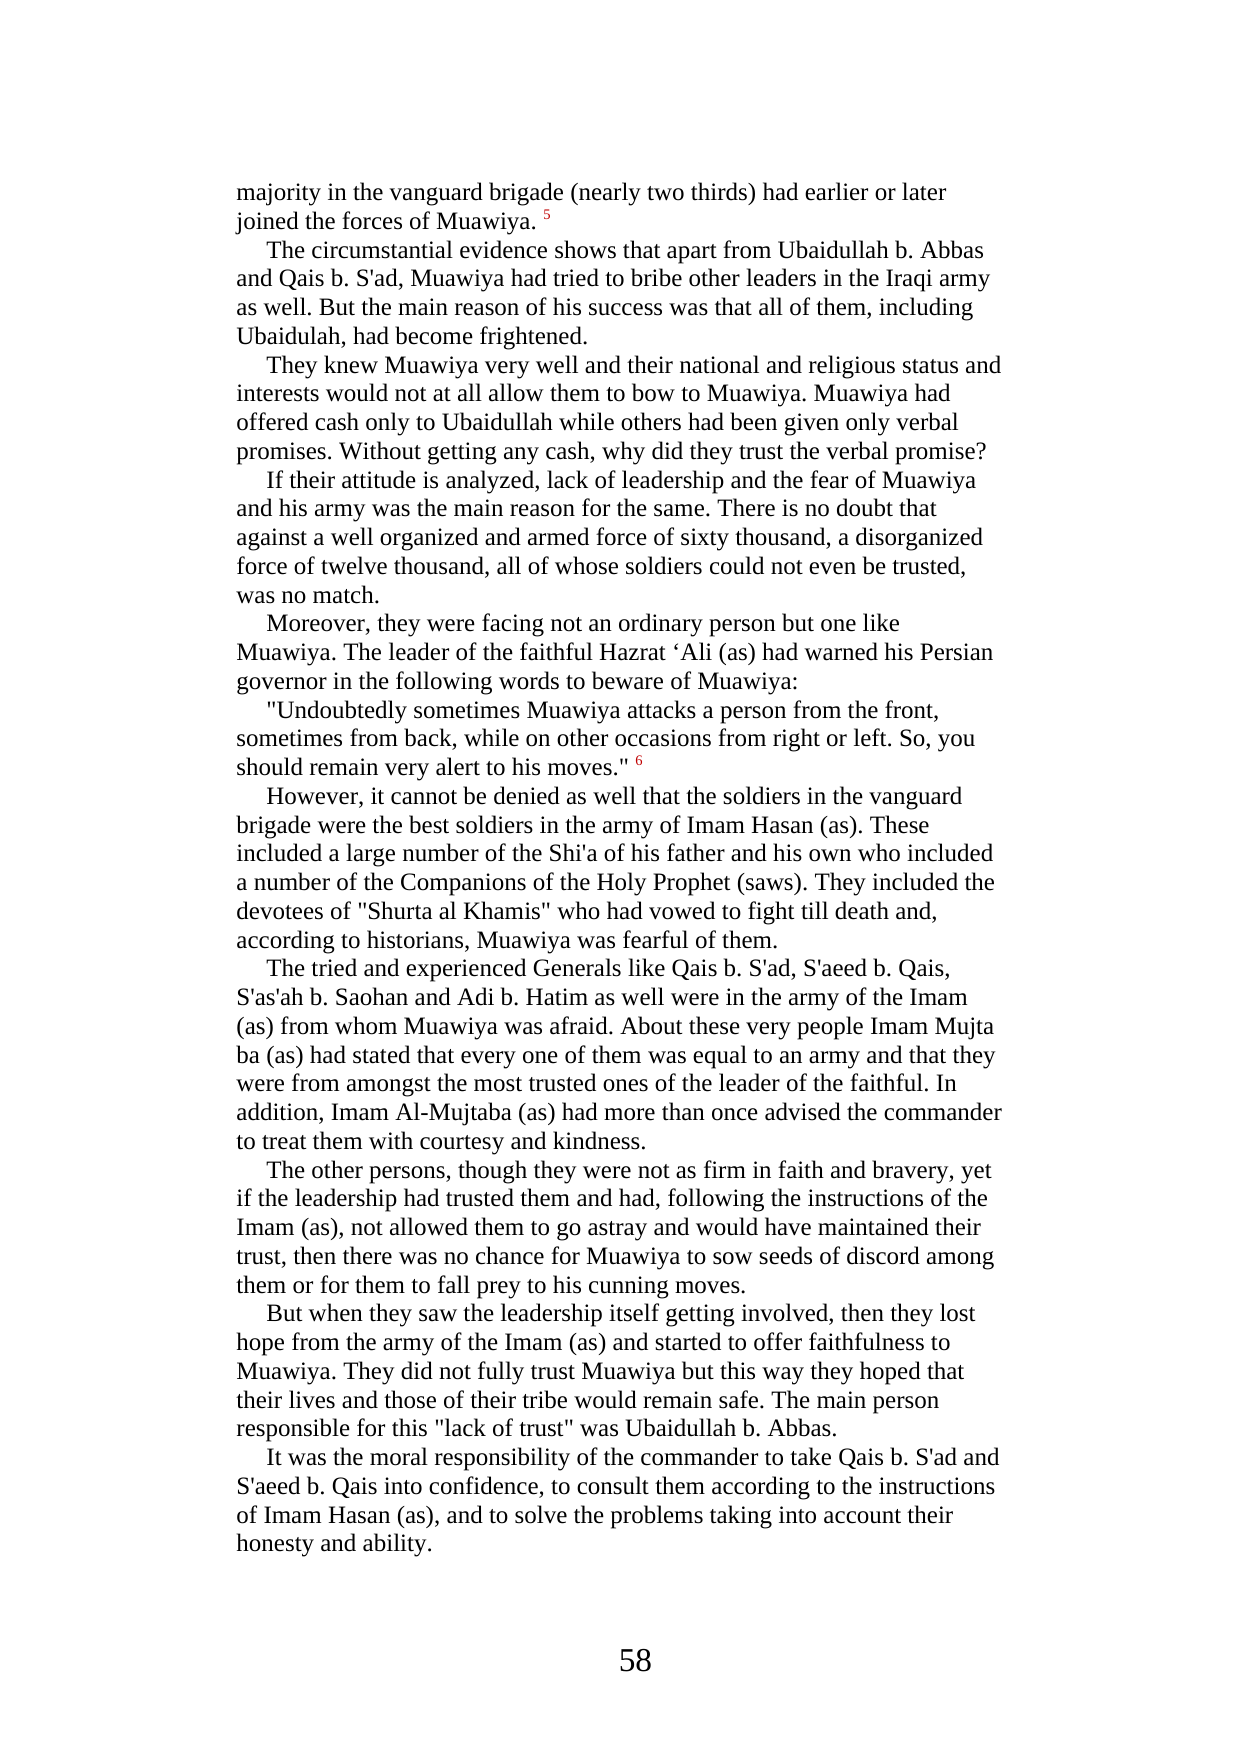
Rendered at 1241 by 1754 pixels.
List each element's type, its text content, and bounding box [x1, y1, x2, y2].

text However, it cannot be denied as well that the soldiers in the vanguard brigade were the best soldiers in the army of Imam Hasan (as). These included a large number of the Shi'a of his father and his own who included a number of the Companions of the Holy Prophet (saws). They included the devotees of "Shurta al Khamis" who had vowed to fight till death and, according to historians, Muawiya was fearful of them. [236, 781, 1004, 953]
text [236, 177, 1004, 235]
text But when they saw the leadership itself getting involved, then they lost hope from the army of the Imam (as) and started to offer faithfulness to Muawiya. They did not fully trust Muawiya but this way they hoped that their lives and those of their tribe would remain safe. The main person responsible for this "lack of trust" was Ubaidullah b. Abbas. [236, 1298, 1004, 1442]
text The circumstantial evidence shows that apart from Ubaidullah b. Abbas and Qais b. S'ad, Muawiya had tried to bribe other leaders in the Iraqi army as well. But the main reason of his success was that all of them, including Ubaidulah, had become frightened. [236, 235, 1004, 350]
text Moreover, they were facing not an ordinary person but one like Muawiya. The leader of the faithful Hazrat ‘Ali (as) had warned his Persian governor in the following words to beware of Muawiya: [236, 608, 1004, 695]
text It was the moral responsibility of the commander to take Qais b. S'ad and S'aeed b. Qais into confidence, to consult them according to the instructions of Imam Hasan (as), and to solve the problems taking into account their honesty and ability. [236, 1442, 1004, 1557]
text The other persons, though they were not as firm in faith and bravery, yet if the leadership had trusted them and had, following the instructions of the Imam (as), not allowed them to go astray and would have maintained their trust, then there was no chance for Muawiya to sow seeds of discord among them or for them to fall prey to his cunning moves. [236, 1155, 1004, 1298]
text If their attitude is analyzed, lack of leadership and the fear of Muawiya and his army was the main reason for the same. There is no doubt that against a well organized and armed force of sixty thousand, a disorganized force of twelve thousand, all of whose soldiers could not even be trusted, was no match. [236, 465, 1004, 608]
text "Undoubtedly sometimes Muawiya attacks a person from the front, sometimes from back, while on other occasions from right or left. So, you should remain very alert to his moves." 6 [236, 695, 1004, 781]
text They knew Muawiya very well and their national and religious status and interests would not at all allow them to bow to Muawiya. Muawiya had offered cash only to Ubaidullah while others had been given only verbal promises. Without getting any cash, why did they trust the verbal promise? [236, 350, 1004, 465]
text The tried and experienced Generals like Qais b. S'ad, S'aeed b. Qais, S'as'ah b. Saohan and Adi b. Hatim as well were in the army of the Imam (as) from whom Muawiya was afraid. About these very people Imam Mujta ba (as) had stated that every one of them was equal to an army and that they were from amongst the most trusted ones of the leader of the faithful. In addition, Imam Al-Mujtaba (as) had more than once advised the commander to treat them with courtesy and kindness. [236, 953, 1004, 1155]
